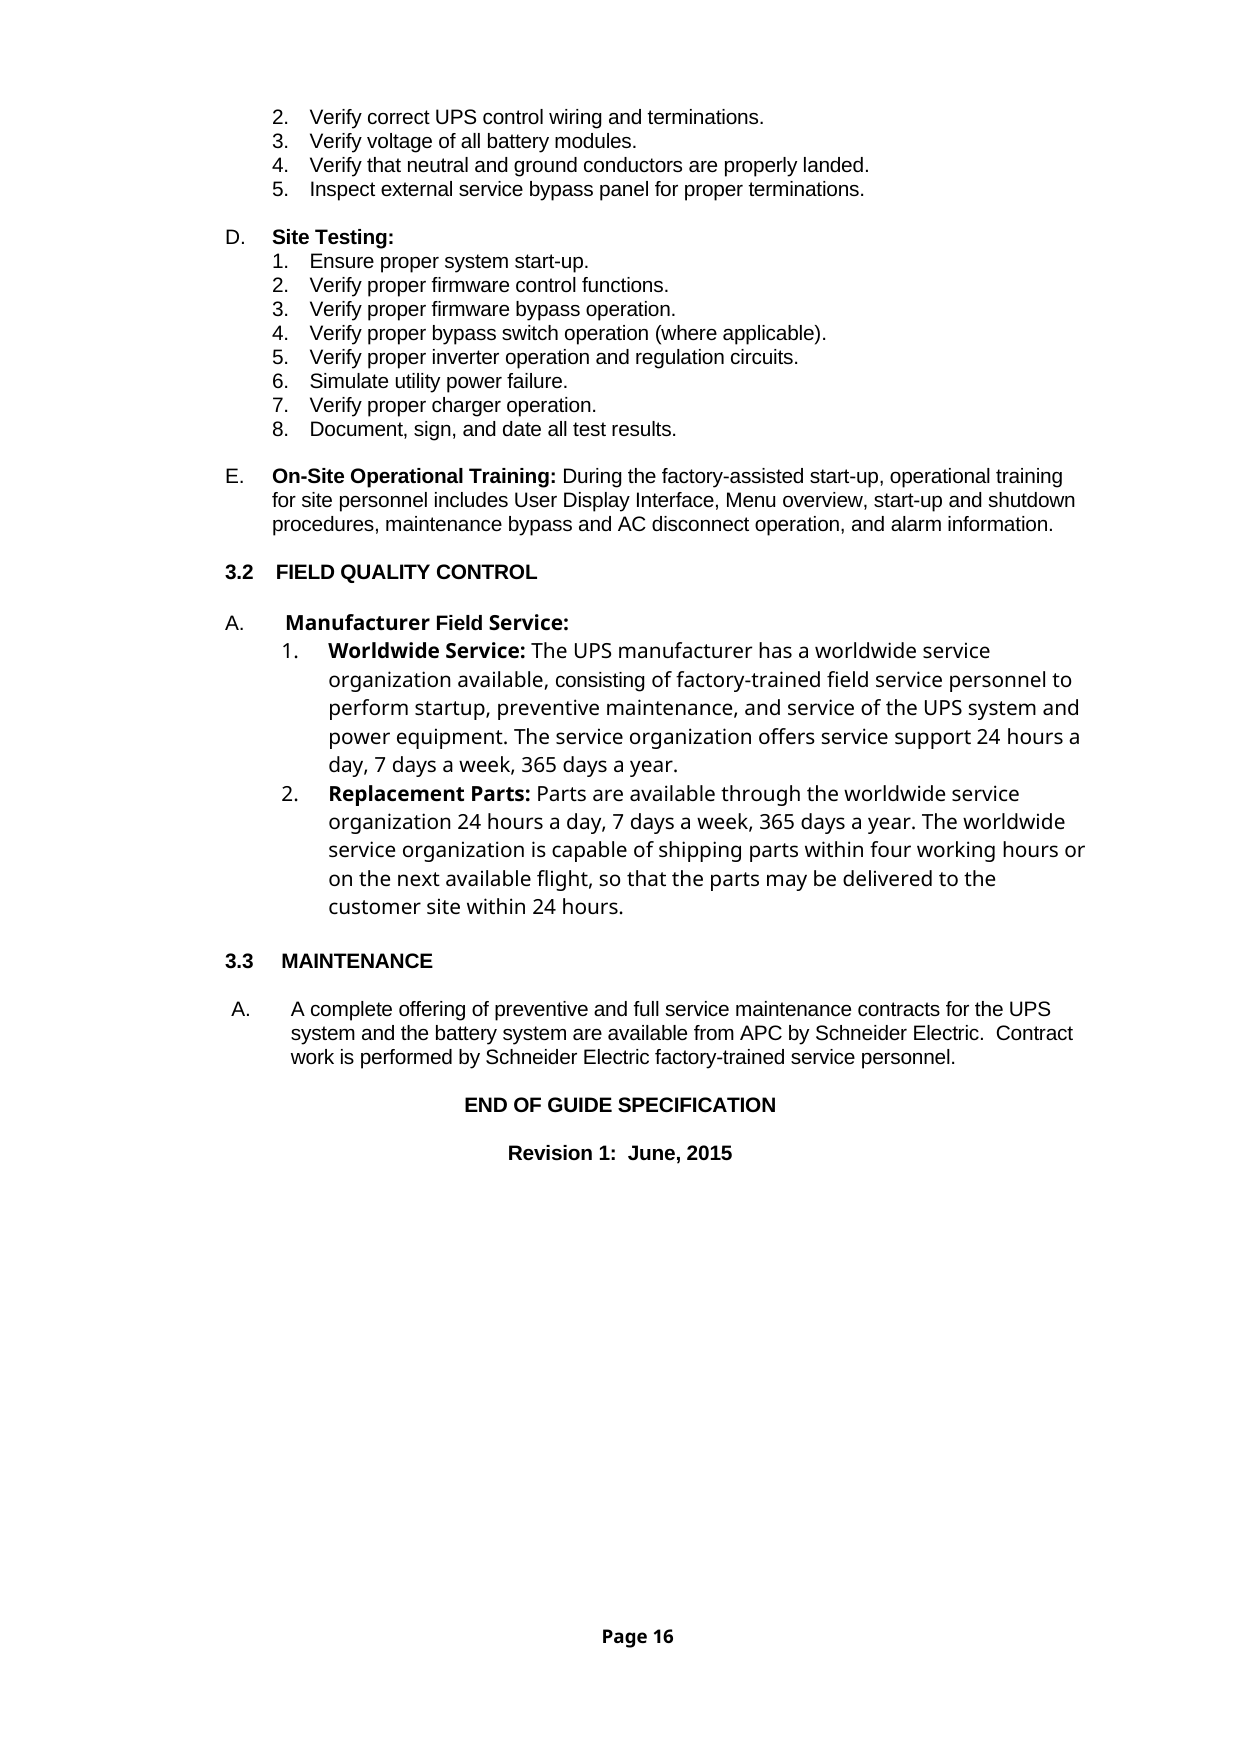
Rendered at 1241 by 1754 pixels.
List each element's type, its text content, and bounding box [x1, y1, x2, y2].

list On-Site Operational Training: During the factory-assisted start-up, operational training for site personnel includes User Display Interface, Menu overview, start-up and shutdown procedures, maintenance bypass and AC disconnect operation, and alarm information. [225, 464, 1090, 536]
text 3.3 MAINTENANCE [165, 949, 1090, 973]
list Replacement Parts: Parts are available through the worldwide service organization 24 hours a day, 7 days a week, 365 days a year. The worldwide service organization is capable of shipping parts within four working hours or on the next available flight, so that the parts may be delivered to the customer site within 24 hours. [281, 779, 1090, 921]
list Document, sign, and date all test results. [272, 416, 1090, 440]
list Verify proper charger operation. [272, 392, 1090, 416]
list Verify proper firmware control functions. [272, 273, 1090, 297]
text END OF GUIDE SPECIFICATION [150, 1093, 1090, 1117]
list Site Testing: [225, 225, 1090, 249]
list Simulate utility power failure. [272, 368, 1090, 392]
list Verify voltage of all battery modules. [272, 129, 1090, 153]
list Inspect external service bypass panel for proper terminations. [272, 177, 1090, 201]
list Manufacturer Field Service: [225, 608, 1090, 637]
text A. A complete offering of preventive and full service maintenance contracts for the UPS system and the battery system are available from APC by Schneider Electric. Contract work is performed by Schneider Electric factory-trained service personnel. [231, 997, 1090, 1069]
list Worldwide Service: The UPS manufacturer has a worldwide service organization available, consisting of factory-trained field service personnel to perform startup, preventive maintenance, and service of the UPS system and power equipment. The service organization offers service support 24 hours a day, 7 days a week, 365 days a year. [281, 637, 1090, 779]
list Verify correct UPS control wiring and terminations. [272, 105, 1090, 129]
list Verify that neutral and ground conductors are properly landed. [272, 153, 1090, 177]
list Ensure proper system start-up. [272, 249, 1090, 273]
text 3.2 FIELD QUALITY CONTROL [165, 560, 1090, 584]
list Verify proper inverter operation and regulation circuits. [272, 344, 1090, 368]
list Verify proper firmware bypass operation. [272, 297, 1090, 321]
list Verify proper bypass switch operation (where applicable). [272, 321, 1090, 344]
text Revision 1: June, 2015 [150, 1141, 1090, 1165]
